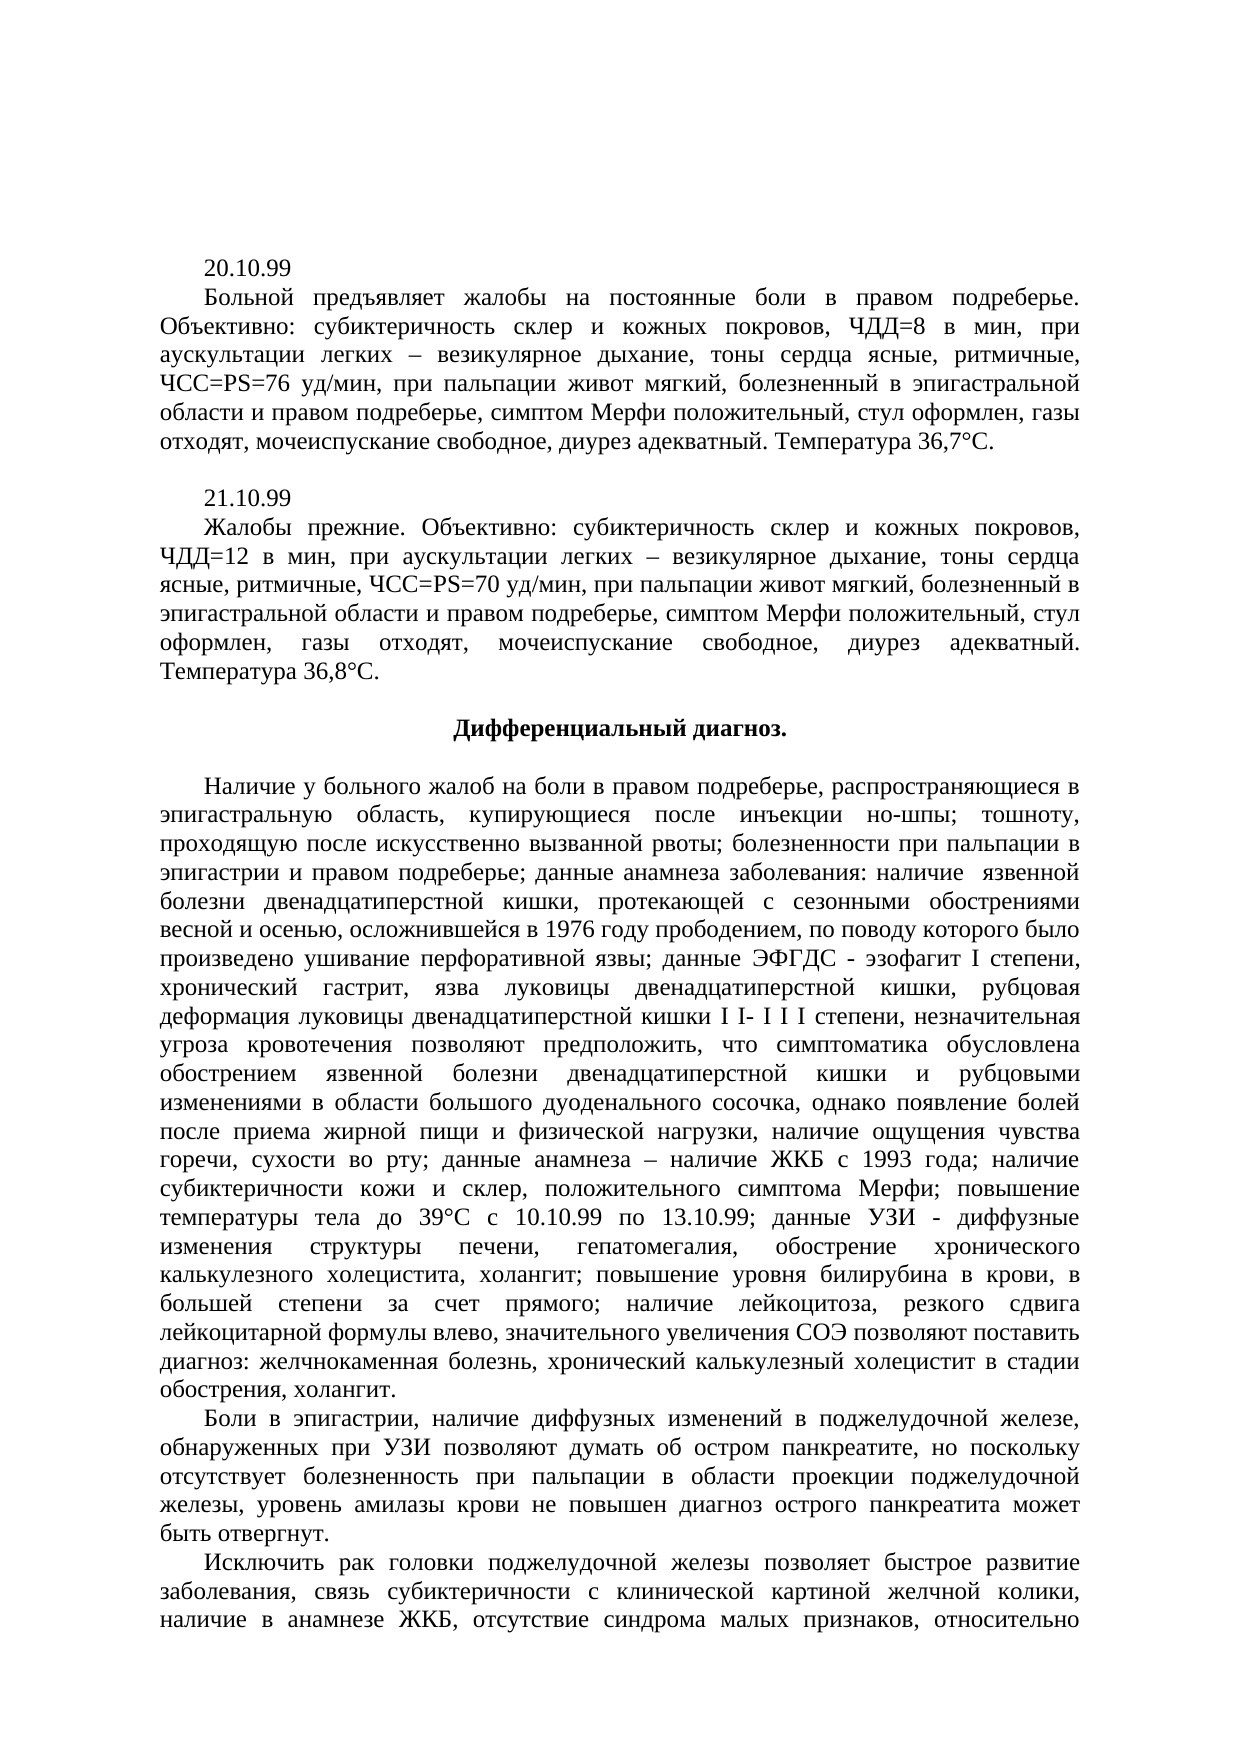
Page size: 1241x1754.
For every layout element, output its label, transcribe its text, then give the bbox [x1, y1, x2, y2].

text 21.10.99 [159, 483, 1081, 512]
text Наличие у больного жалоб на боли в правом подреберье, распространяющиеся в эпигастральную область, купирующиеся после инъекции но-шпы; тошноту, проходящую после искусственно вызванной рвоты; болезненности при пальпации в эпигастрии и правом подреберье; данные анамнеза заболевания: наличие язвенной болезни двенадцатиперстной кишки, протекающей с сезонными обострениями весной и осенью, осложнившейся в 1976 году прободением, по поводу которого было произведено ушивание перфоративной язвы; данные ЭФГДС - эзофагит I степени, хронический гастрит, язва луковицы двенадцатиперстной кишки, рубцовая деформация луковицы двенадцатиперстной кишки I I- I I I степени, незначительная угроза кровотечения позволяют предположить, что симптоматика обусловлена обострением язвенной болезни двенадцатиперстной кишки и рубцовыми изменениями в области большого дуоденального сосочка, однако появление болей после приема жирной пищи и физической нагрузки, наличие ощущения чувства горечи, сухости во рту; данные анамнеза – наличие ЖКБ с 1993 года; наличие субиктеричности кожи и склер, положительного симптома Мерфи; повышение температуры тела до 39°С с 10.10.99 по 13.10.99; данные УЗИ - диффузные изменения структуры печени, гепатомегалия, обострение хронического калькулезного холецистита, холангит; повышение уровня билирубина в крови, в большей степени за счет прямого; наличие лейкоцитоза, резкого сдвига лейкоцитарной формулы влево, значительного увеличения СОЭ позволяют поставить диагноз: желчнокаменная болезнь, хронический калькулезный холецистит в стадии обострения, холангит. [159, 771, 1081, 1403]
text 20.10.99 [159, 253, 1081, 282]
text Жалобы прежние. Объективно: субиктеричность склер и кожных покровов, ЧДД=12 в мин, при аускультации легких – везикулярное дыхание, тоны сердца ясные, ритмичные, ЧСС=PS=70 уд/мин, при пальпации живот мягкий, болезненный в эпигастральной области и правом подреберье, симптом Мерфи положительный, стул оформлен, газы отходят, мочеиспускание свободное, диурез адекватный. Температура 36,8°С. [159, 512, 1081, 684]
text Больной предъявляет жалобы на постоянные боли в правом подреберье. Объективно: субиктеричность склер и кожных покровов, ЧДД=8 в мин, при аускультации легких – везикулярное дыхание, тоны сердца ясные, ритмичные, ЧСС=PS=76 уд/мин, при пальпации живот мягкий, болезненный в эпигастральной области и правом подреберье, симптом Мерфи положительный, стул оформлен, газы отходят, мочеиспускание свободное, диурез адекватный. Температура 36,7°С. [159, 282, 1081, 454]
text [159, 1547, 1081, 1633]
text Боли в эпигастрии, наличие диффузных изменений в поджелудочной железе, обнаруженных при УЗИ позволяют думать об остром панкреатите, но поскольку отсутствует болезненность при пальпации в области проекции поджелудочной железы, уровень амилазы крови не повышен диагноз острого панкреатита может быть отвергнут. [159, 1403, 1081, 1547]
text Дифференциальный диагноз. [159, 713, 1081, 742]
